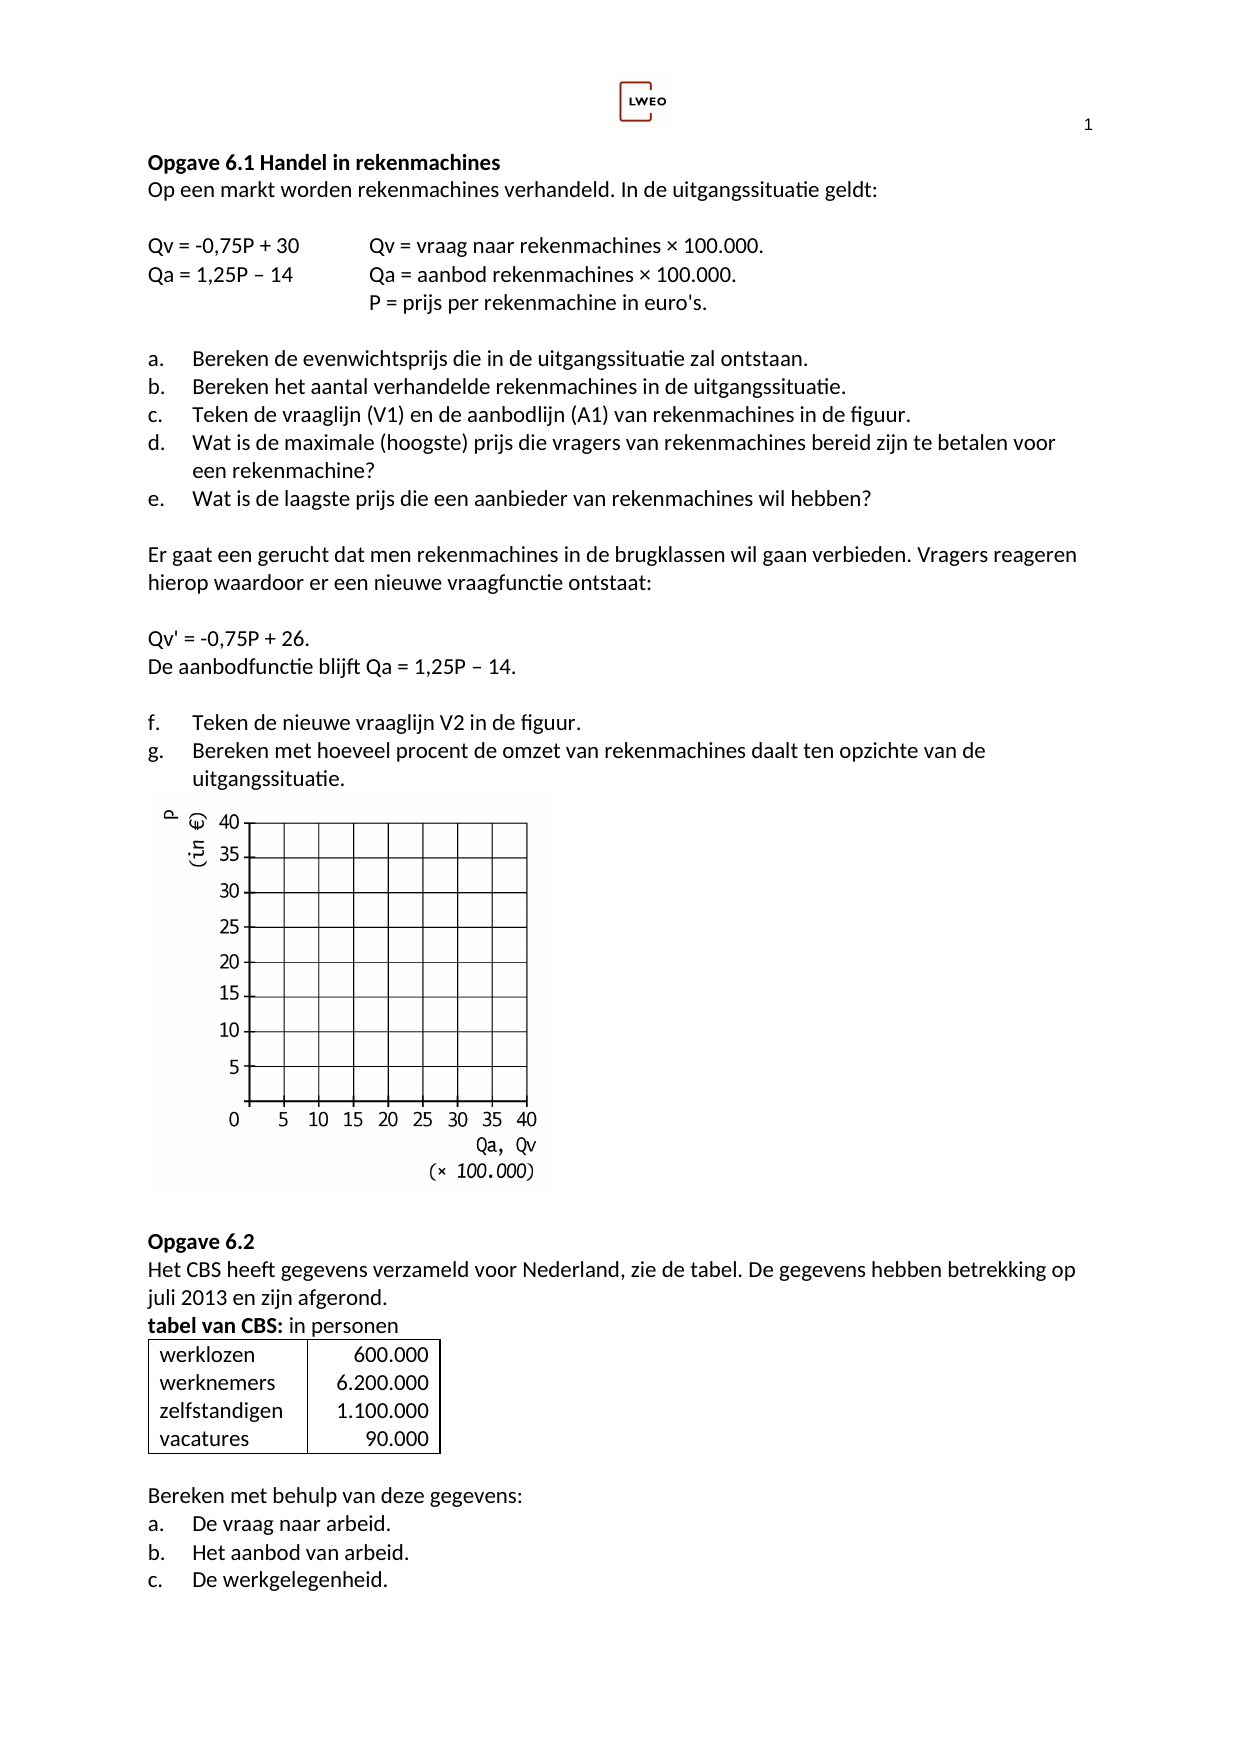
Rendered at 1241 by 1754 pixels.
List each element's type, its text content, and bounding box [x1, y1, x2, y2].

text f. Teken de nieuwe vraaglijn V2 in de figuur. [148, 708, 1093, 736]
text Opgave 6.1 Handel in rekenmachines [148, 148, 1093, 176]
text Er gaat een gerucht dat men rekenmachines in de brugklassen wil gaan verbieden. Vragers reageren hierop waardoor er een nieuwe vraagfunctie ontstaat: [148, 540, 1093, 596]
text Het CBS heeft gegevens verzameld voor Nederland, zie de tabel. De gegevens hebben betrekking op juli 2013 en zijn afgerond. [148, 1255, 1093, 1311]
text Qv' = -0,75P + 26. [148, 624, 1093, 652]
text g. Bereken met hoeveel procent de omzet van rekenmachines daalt ten opzichte van de uitgangssituatie. [148, 736, 1093, 792]
text De aanbodfunctie blijft Qa = 1,25P – 14. [148, 652, 1093, 680]
text P = prijs per rekenmachine in euro's. [148, 288, 1093, 316]
list Het aanbod van arbeid. [148, 1538, 1093, 1566]
text Opgave 6.2 [148, 1227, 1093, 1255]
text Qa = 1,25P – 14 Qa = aanbod rekenmachines × 100.000. [148, 260, 1093, 288]
list De vraag naar arbeid. [148, 1509, 1093, 1538]
text e. Wat is de laagste prijs die een aanbieder van rekenmachines wil hebben? [148, 484, 1093, 512]
text a. Bereken de evenwichtsprijs die in de uitgangssituatie zal ontstaan. [148, 344, 1093, 372]
list De werkgelegenheid. [148, 1566, 1093, 1594]
text Qv = -0,75P + 30 Qv = vraag naar rekenmachines × 100.000. [148, 232, 1093, 260]
text c. Teken de vraaglijn (V1) en de aanbodlijn (A1) van rekenmachines in de figuur. [148, 400, 1093, 428]
text Bereken met behulp van deze gegevens: [148, 1482, 1093, 1509]
table_header werklozen werknemers zelfstandigen vacatures [149, 1340, 307, 1452]
text Op een markt worden rekenmachines verhandeld. In de uitgangssituatie geldt: [148, 176, 1093, 204]
picture [147, 792, 552, 1196]
text tabel van CBS: in personen [148, 1311, 1093, 1339]
text b. Bereken het aantal verhandelde rekenmachines in de uitgangssituatie. [148, 372, 1093, 400]
table_header 600.000 6.200.000 1.100.000 90.000 [308, 1340, 439, 1452]
picture [615, 73, 672, 130]
text d. Wat is de maximale (hoogste) prijs die vragers van rekenmachines bereid zijn te betalen voor een rekenmachine? [148, 428, 1093, 484]
